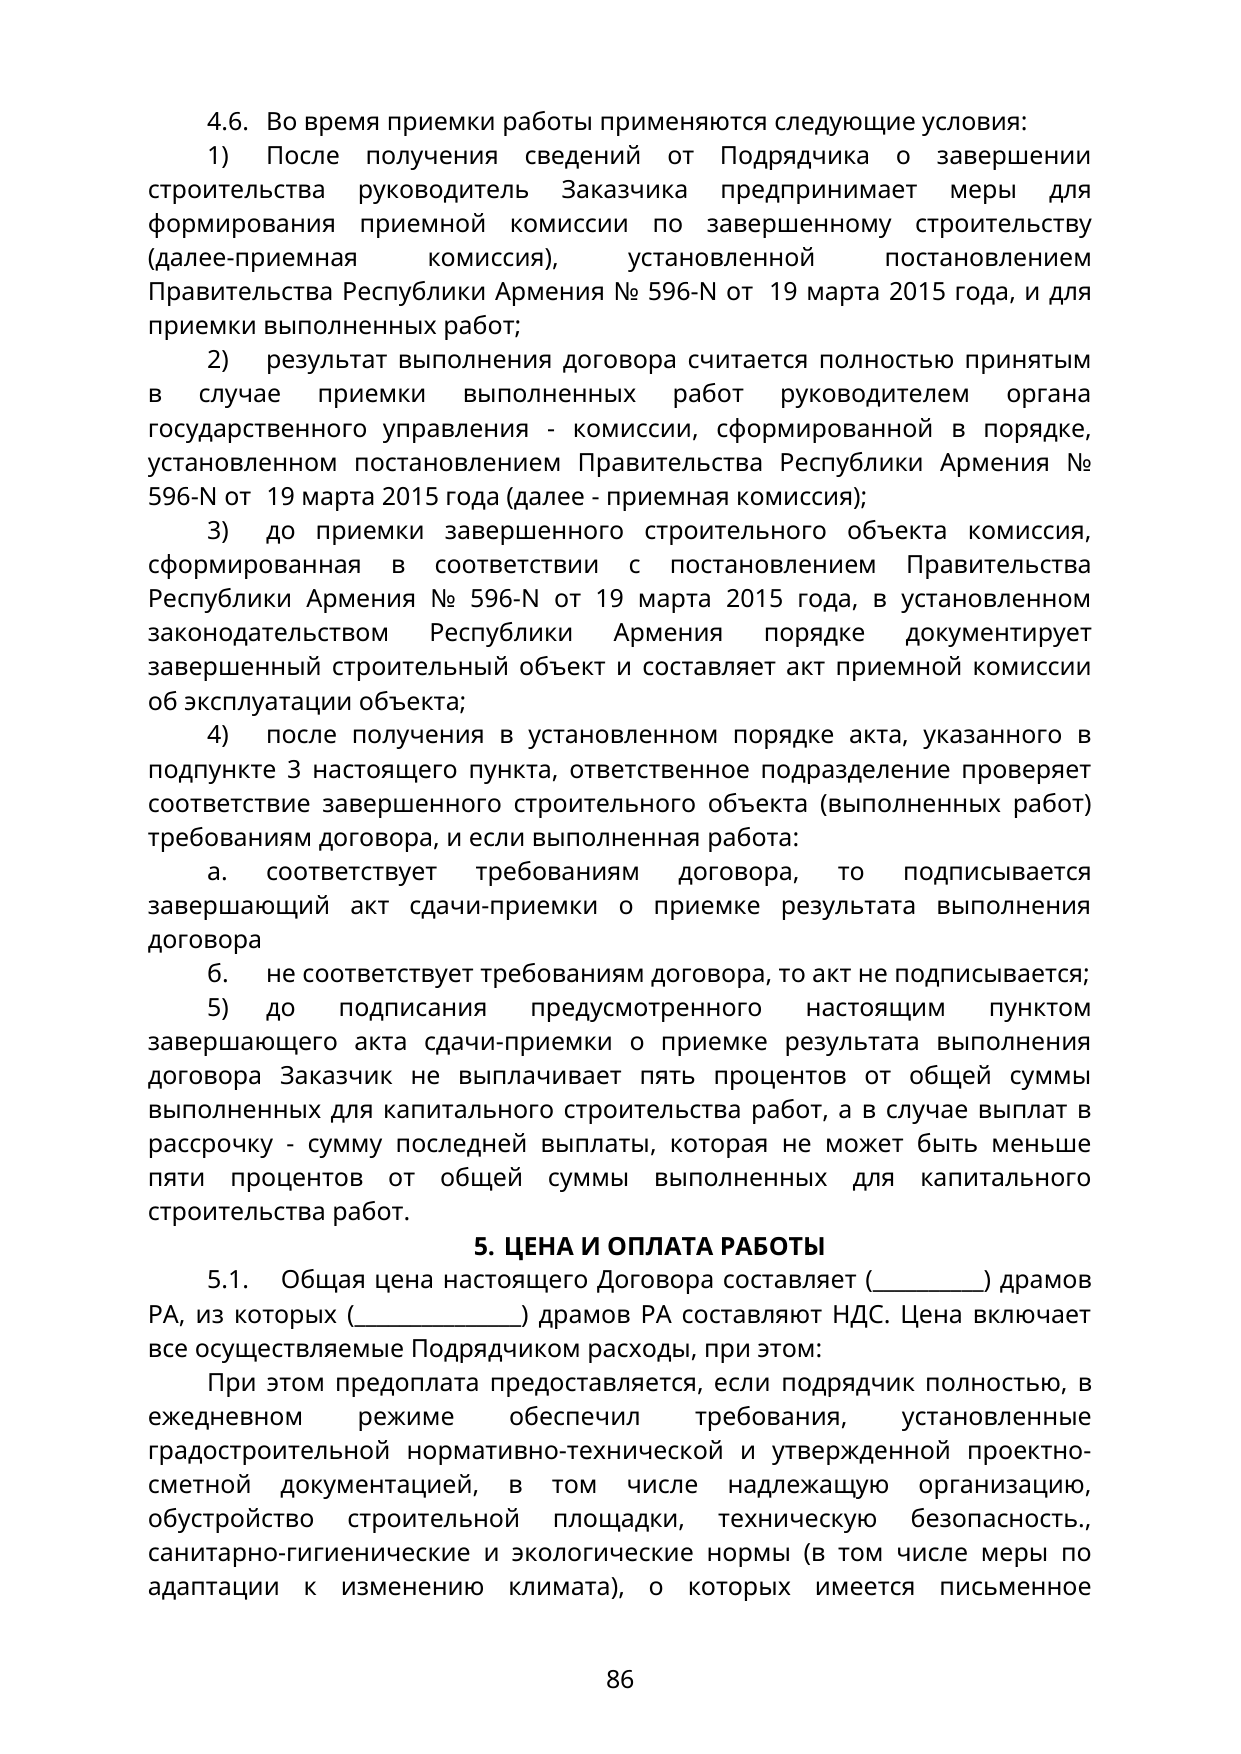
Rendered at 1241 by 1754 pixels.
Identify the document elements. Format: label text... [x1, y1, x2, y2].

text а. соответствует требованиям договора, то подписывается завершающий акт сдачи-приемки о приемке результата выполнения договора [148, 853, 1092, 956]
text 5.1. Общая цена настоящего Договора составляет (__________) драмов РА, из которых (_______________) драмов РА составляют НДС. Цена включает все осуществляемые Подрядчиком расходы, при этом: [148, 1262, 1092, 1364]
text 4) после получения в установленном порядке акта, указанного в подпункте 3 настоящего пункта, ответственное подразделение проверяет соответствие завершенного строительного объекта (выполненных работ) требованиям договора, и если выполненная работа: [148, 717, 1092, 853]
text 5. ЦЕНА И ОПЛАТА РАБОТЫ [148, 1228, 1092, 1262]
text б. не соответствует требованиям договора, то акт не подписывается; [148, 956, 1092, 990]
text 3) до приемки завершенного строительного объекта комиссия, сформированная в соответствии с постановлением Правительства Республики Армения № 596-N от 19 марта 2015 года, в установленном законодательством Республики Армения порядке документирует завершенный строительный объект и составляет акт приемной комиссии об эксплуатации объекта; [148, 513, 1092, 717]
text 4.6. Во время приемки работы применяются следующие условия: [148, 103, 1092, 137]
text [148, 1364, 1092, 1603]
text 5) до подписания предусмотренного настоящим пунктом завершающего акта сдачи-приемки о приемке результата выполнения договора Заказчик не выплачивает пять процентов от общей суммы выполненных для капитального строительства работ, а в случае выплат в рассрочку - сумму последней выплаты, которая не может быть меньше пяти процентов от общей суммы выполненных для капитального строительства работ. [148, 990, 1092, 1228]
text 1) После получения сведений от Подрядчика о завершении строительства руководитель Заказчика предпринимает меры для формирования приемной комиссии по завершенному строительству (далее-приемная комиссия), установленной постановлением Правительства Республики Армения № 596-N от 19 марта 2015 года, и для приемки выполненных работ; [148, 137, 1092, 342]
text 2) результат выполнения договора считается полностью принятым в случае приемки выполненных работ руководителем органа государственного управления - комиссии, сформированной в порядке, установленном постановлением Правительства Республики Армения № 596-N от 19 марта 2015 года (далее - приемная комиссия); [148, 342, 1092, 513]
